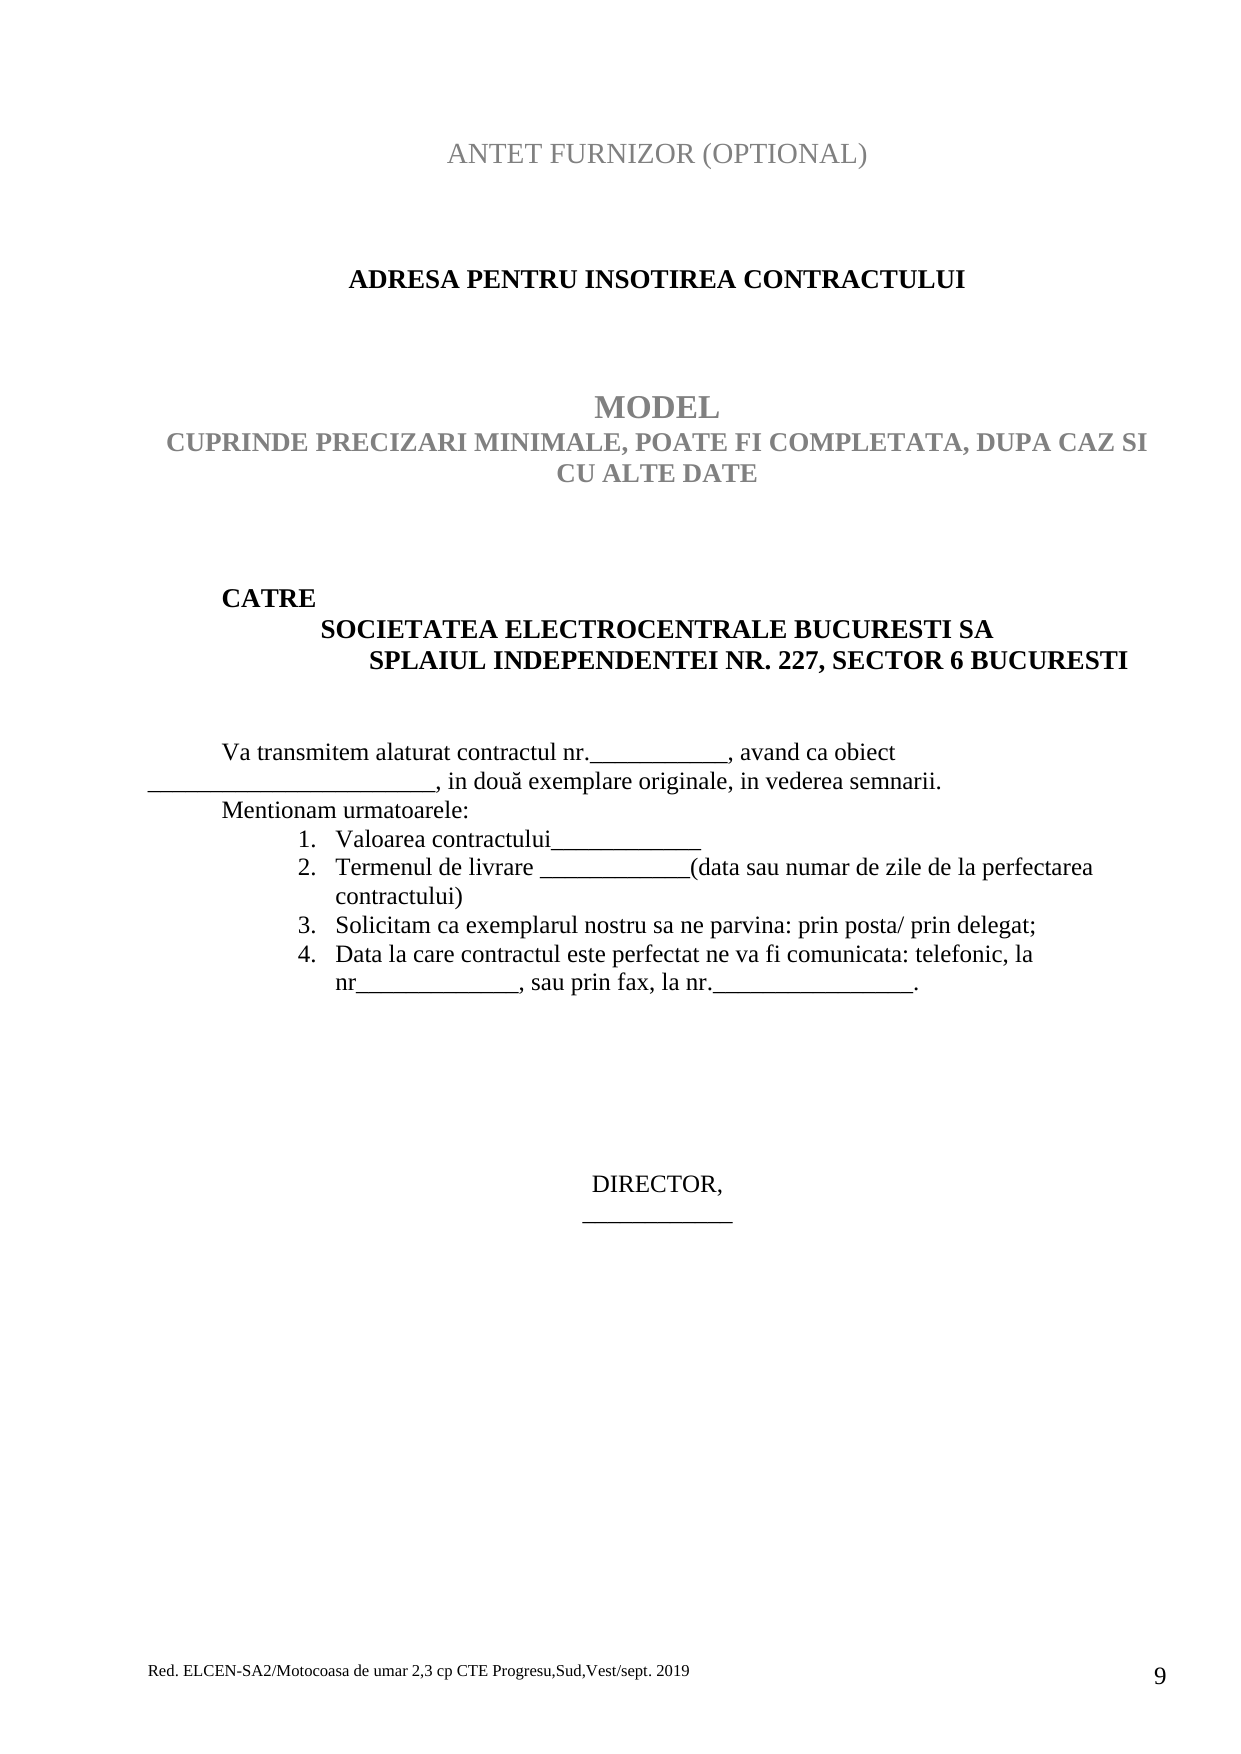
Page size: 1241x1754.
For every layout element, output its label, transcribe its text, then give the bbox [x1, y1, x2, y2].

text Adresa pentru insotirea contractului [148, 263, 1167, 294]
list Solicitam ca exemplarul nostru sa ne parvina: prin posta/ prin delegat; [298, 910, 1167, 939]
text cuprinde precizari minimale, poate fi completata, dupa caz si cu alte date [148, 426, 1167, 488]
text Catre [148, 582, 1167, 613]
text SOCIETATEA ELECTROCENTRALE BUCURESTI SA [148, 613, 1167, 644]
text Va transmitem alaturat contractul nr.___________, avand ca obiect _______________________, in două exemplare originale, in vederea semnarii. [148, 737, 1167, 795]
text ANTET FURNIZOR (OPTIONAL) [148, 136, 1167, 169]
text Splaiul Independentei nr. 227, Sector 6 Bucuresti [148, 644, 1167, 675]
text Mentionam urmatoarele: [148, 795, 1167, 824]
text ____________ [148, 1197, 1167, 1226]
list Termenul de livrare ____________(data sau numar de zile de la perfectarea contractului) [298, 852, 1167, 910]
list Valoarea contractului____________ [298, 824, 1167, 852]
text MODEL [148, 388, 1167, 426]
list Data la care contractul este perfectat ne va fi comunicata: telefonic, la nr_____________, sau prin fax, la nr.________________. [298, 939, 1167, 996]
text DIRECTOR, [148, 1169, 1167, 1197]
